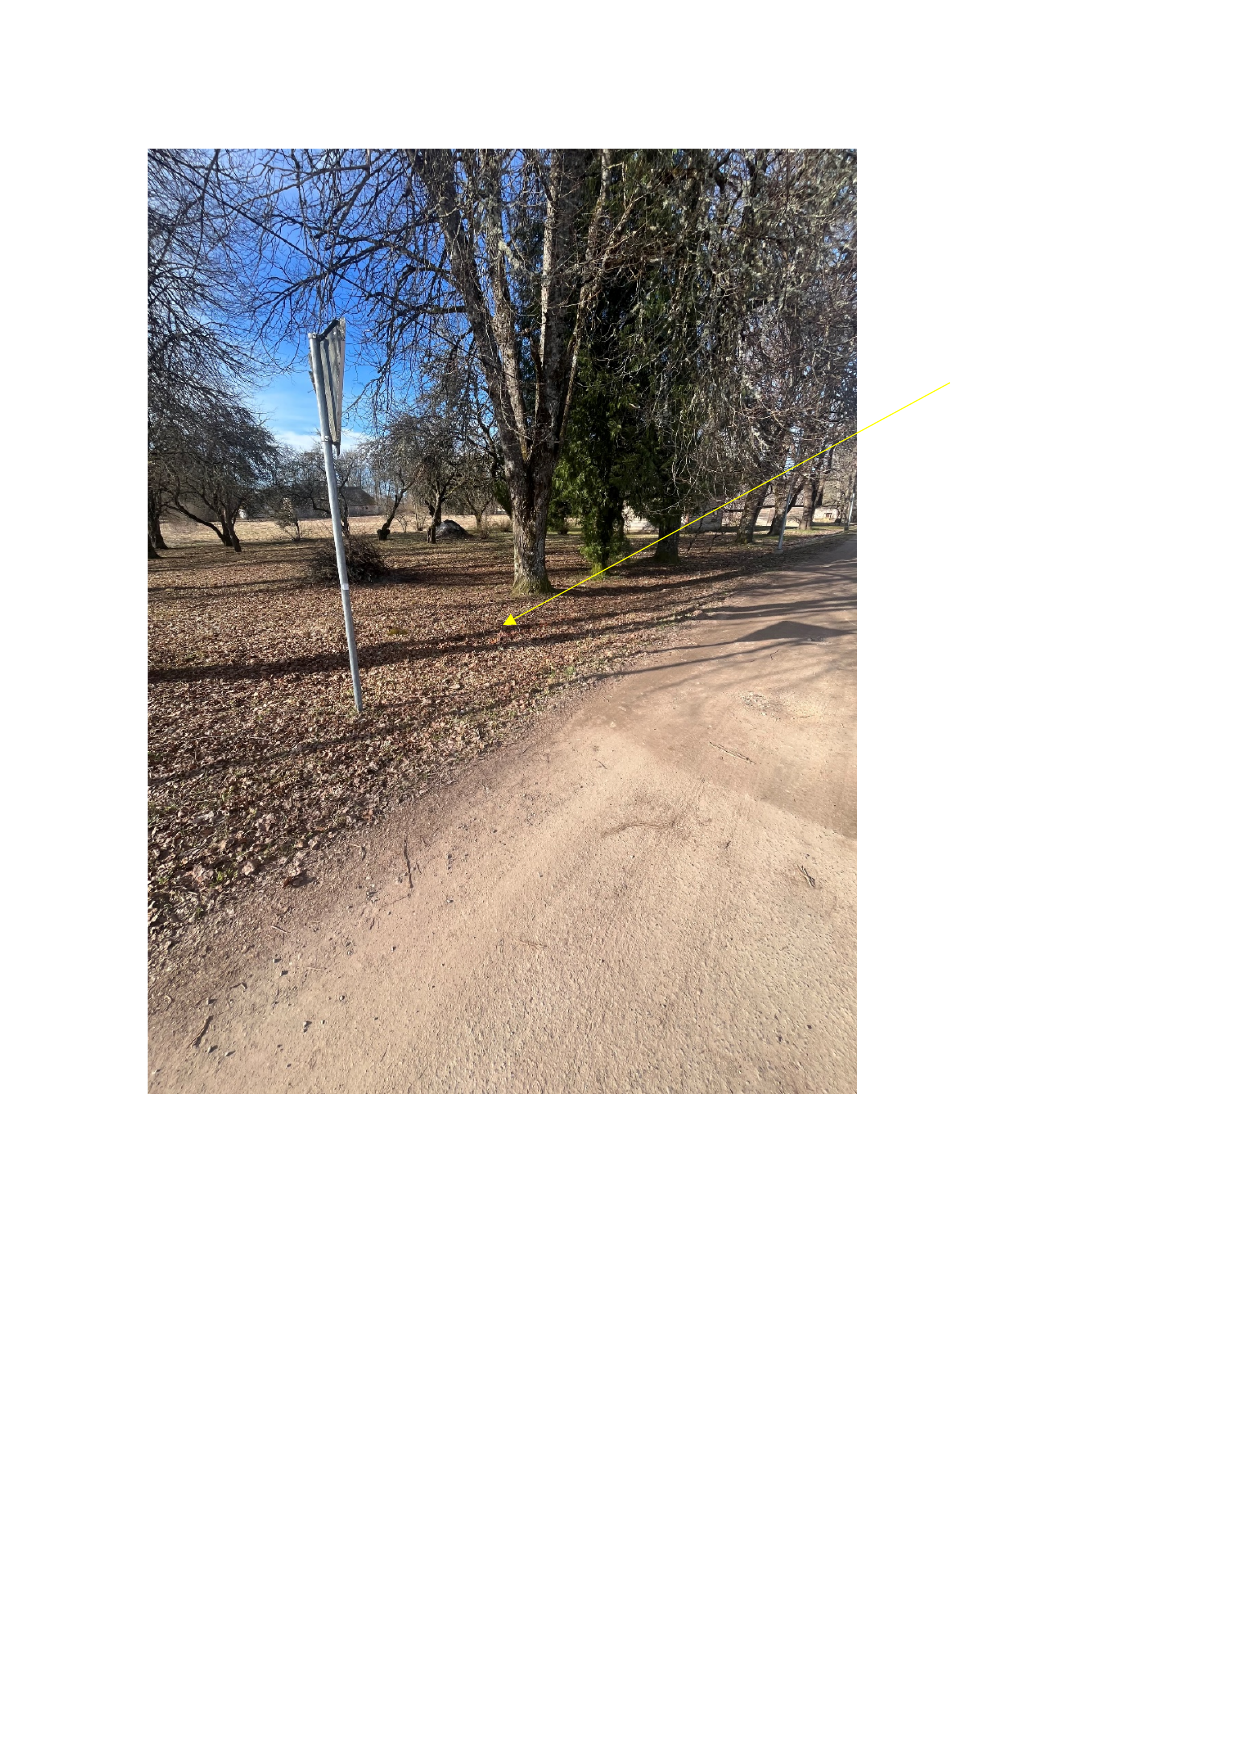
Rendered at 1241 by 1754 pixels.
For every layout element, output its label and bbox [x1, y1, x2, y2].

picture [148, 150, 857, 1093]
